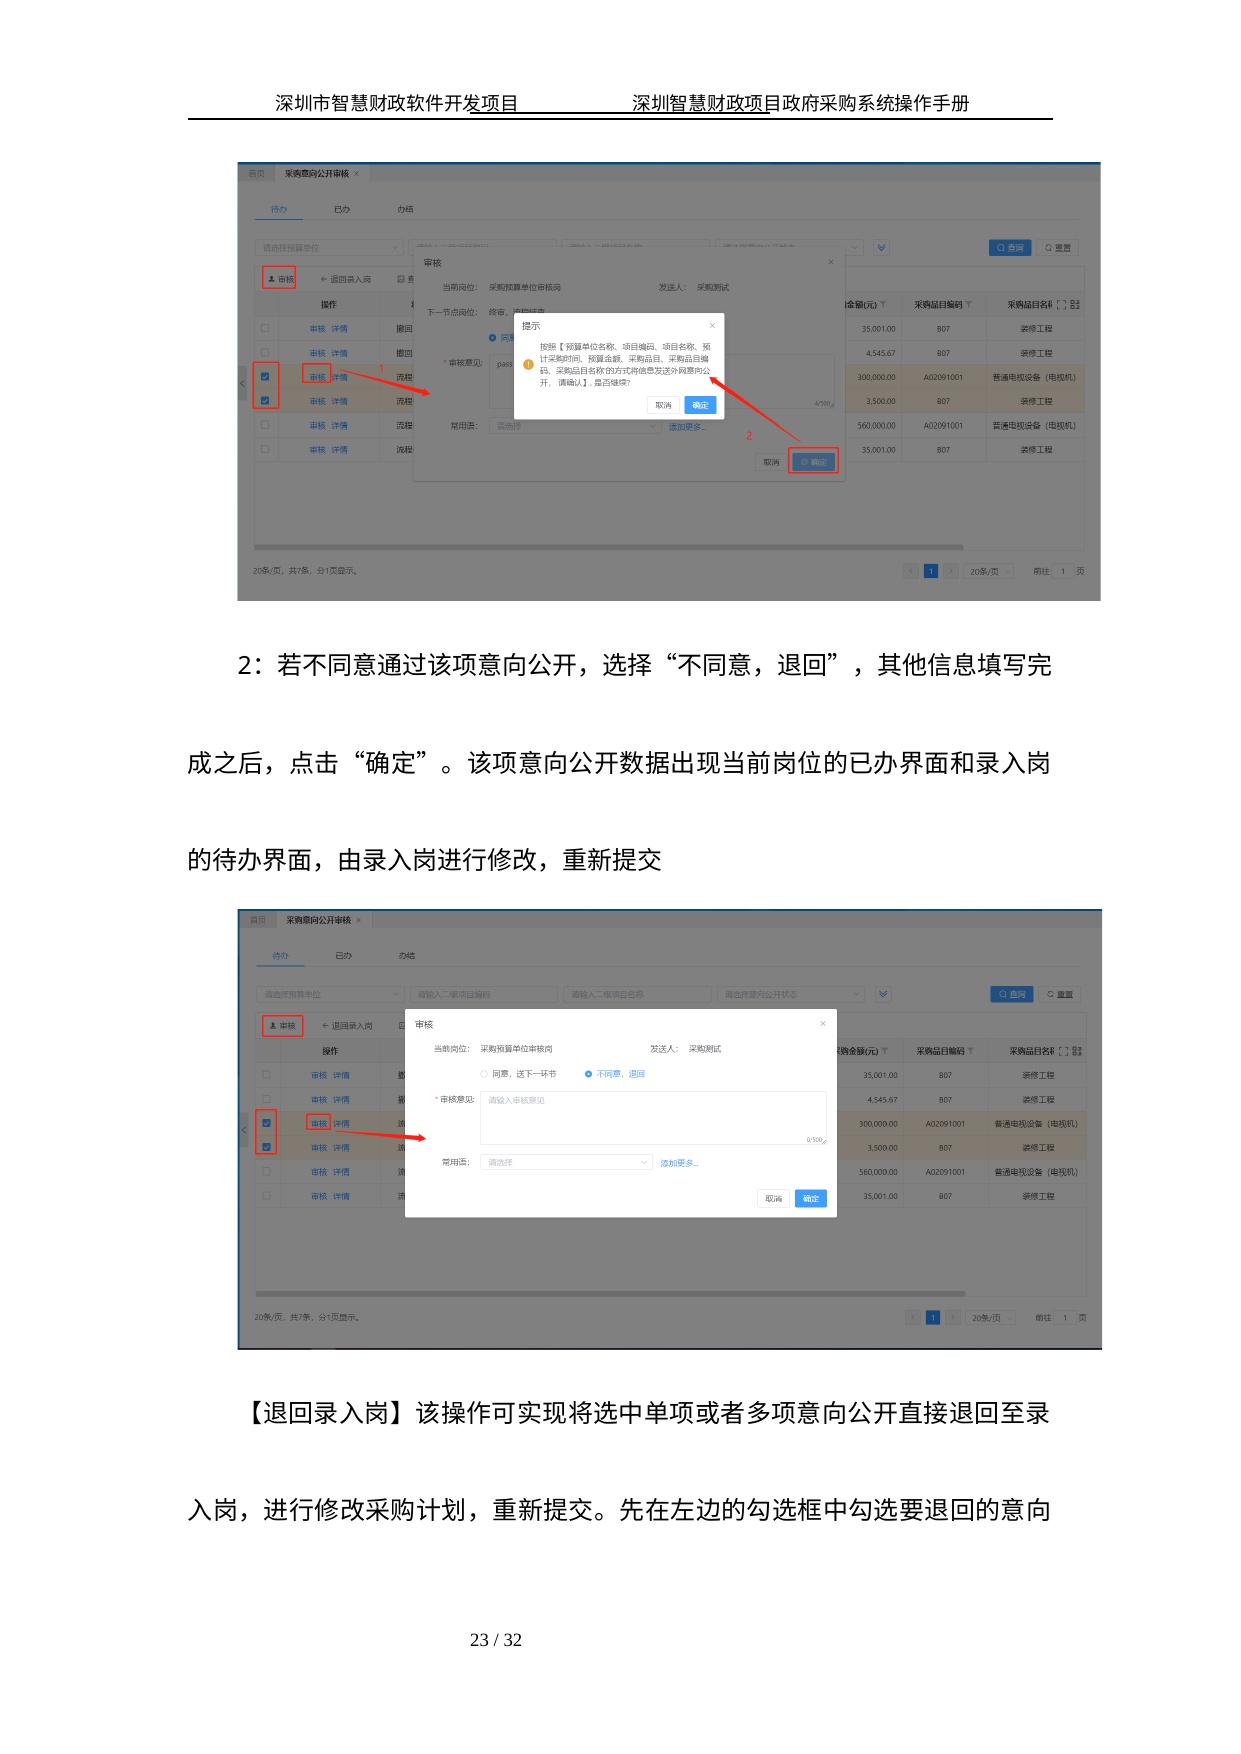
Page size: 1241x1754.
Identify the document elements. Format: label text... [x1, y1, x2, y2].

picture [237, 162, 1101, 601]
picture [237, 909, 1103, 1350]
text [187, 1379, 1053, 1541]
text 2：若不同意通过该项意向公开，选择“不同意，退回”，其他信息填写完成之后，点击“确定”。该项意向公开数据出现当前岗位的已办界面和录入岗的待办界面，由录入岗进行修改，重新提交 [187, 631, 1053, 891]
